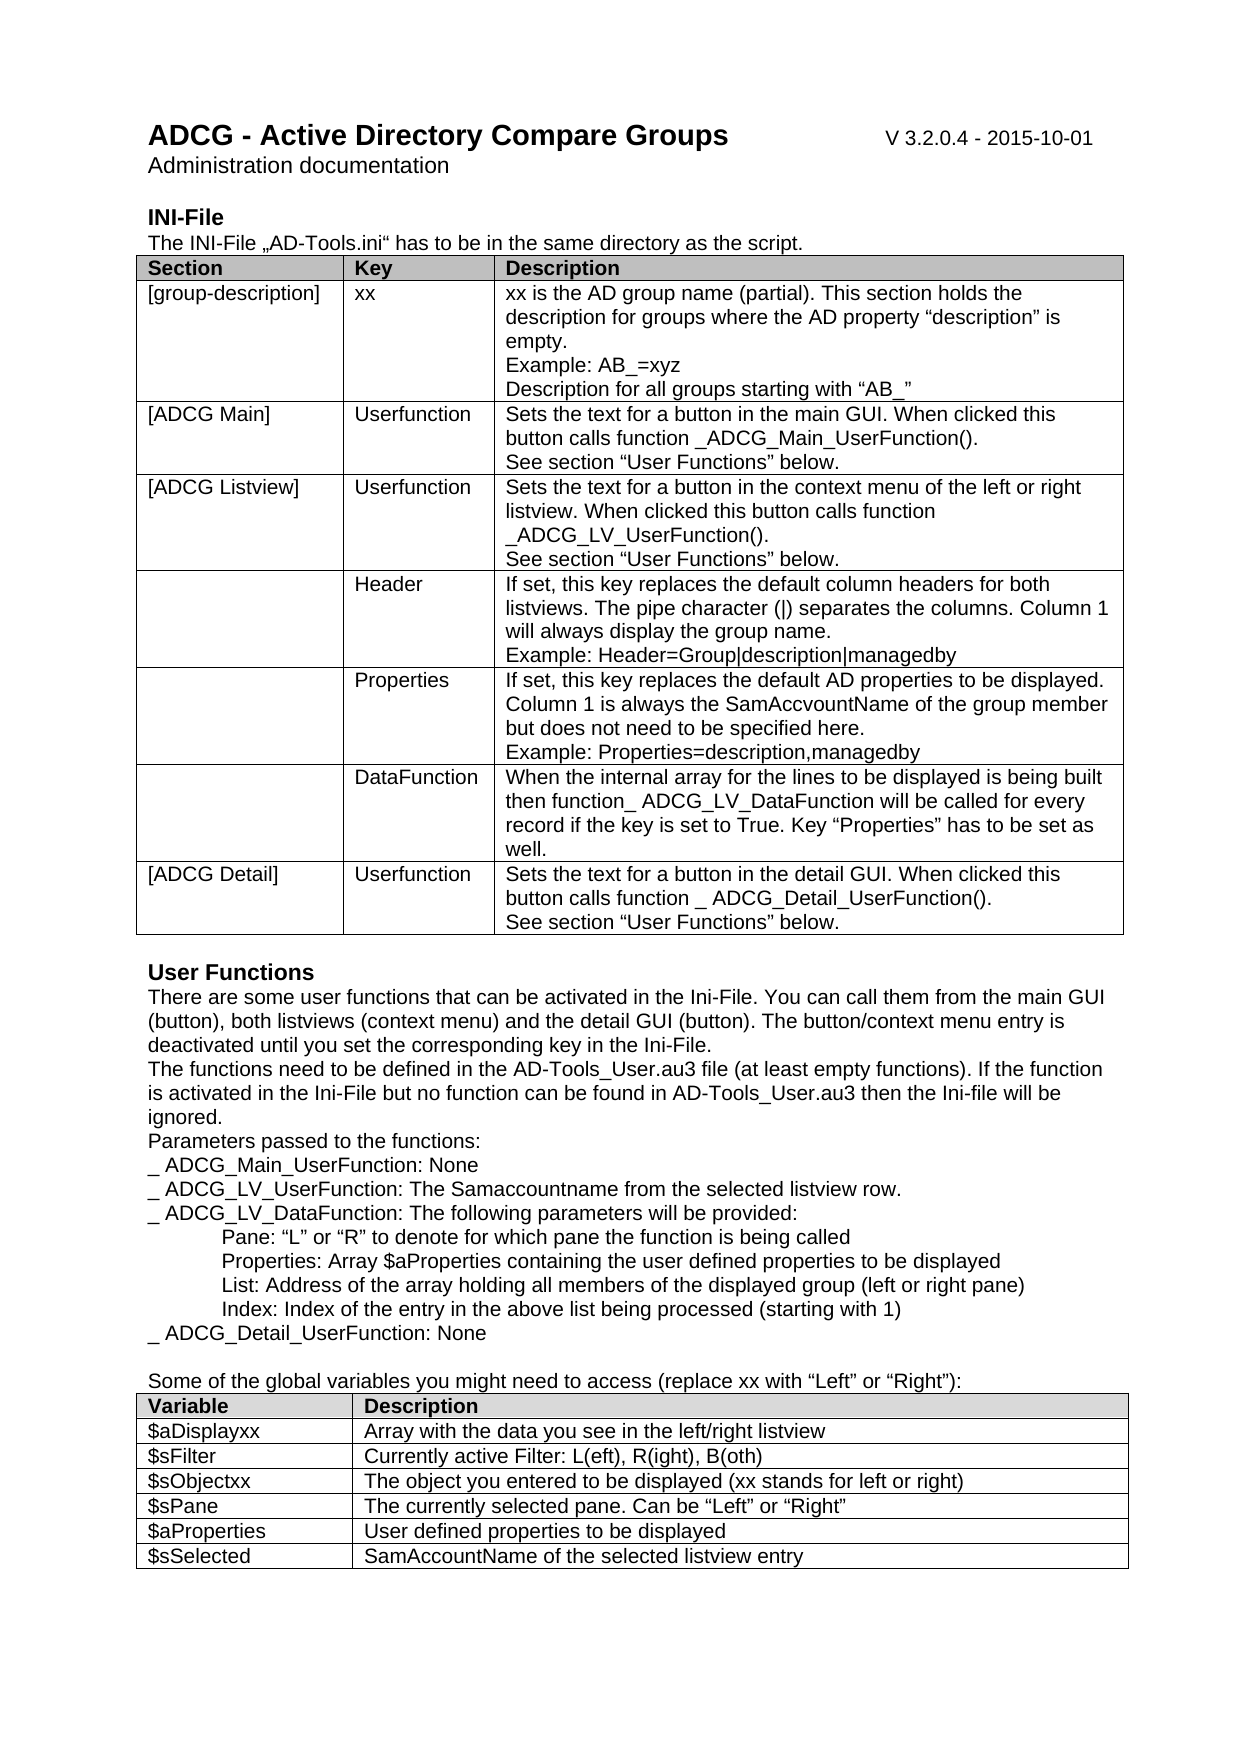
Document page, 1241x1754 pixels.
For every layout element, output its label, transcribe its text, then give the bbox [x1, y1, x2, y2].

text _ ADCG_LV_UserFunction: The Samaccountname from the selected listview row. [148, 1177, 1122, 1201]
table_cell Userfunction [344, 862, 494, 934]
table_cell When the internal array for the lines to be displayed is being built then function_ ADCG_LV_DataFunction will be called for every record if the key is set to True. Key “Properties” has to be set as well. [495, 765, 1123, 861]
table_cell [group-description] [137, 281, 343, 401]
table_cell $sFilter [137, 1444, 352, 1467]
table_cell [ADCG Detail] [137, 862, 343, 934]
table_cell Currently active Filter: L(eft), R(ight), B(oth) [353, 1444, 1128, 1467]
table_cell xx is the AD group name (partial). This section holds the description for groups where the AD property “description” is empty. Example: AB_=xyz Description for all groups starting with “AB_” [495, 281, 1123, 401]
text List: Address of the array holding all members of the displayed group (left or right pane) [148, 1273, 1122, 1297]
text Pane: “L” or “R” to denote for which pane the function is being called [148, 1225, 1122, 1249]
table_cell The object you entered to be displayed (xx stands for left or right) [353, 1469, 1128, 1492]
table_cell Sets the text for a button in the detail GUI. When clicked this button calls function _ ADCG_Detail_UserFunction(). See section “User Functions” below. [495, 862, 1123, 934]
table_cell xx [344, 281, 494, 401]
table_cell SamAccountName of the selected listview entry [353, 1544, 1128, 1567]
table_cell Header [344, 571, 494, 667]
text The INI-File „AD-Tools.ini“ has to be in the same directory as the script. [148, 231, 1122, 255]
text Index: Index of the entry in the above list being processed (starting with 1) [148, 1297, 1122, 1321]
text The functions need to be defined in the AD-Tools_User.au3 file (at least empty functions). If the function is activated in the Ini-File but no function can be found in AD-Tools_User.au3 then the Ini-file will be ignored. [148, 1057, 1122, 1129]
table_cell If set, this key replaces the default column headers for both listviews. The pipe character (|) separates the columns. Column 1 will always display the group name. Example: Header=Group|description|managedby [495, 571, 1123, 667]
table_cell [ADCG Listview] [137, 475, 343, 570]
table_cell $sObjectxx [137, 1469, 352, 1492]
table_cell [137, 765, 343, 861]
table_cell Userfunction [344, 402, 494, 473]
table_cell Userfunction [344, 475, 494, 570]
text Administration documentation [148, 152, 1122, 178]
text ADCG - Active Directory Compare Groups V 3.2.0.4 - 2015-10-01 [148, 118, 1122, 152]
text Parameters passed to the functions: [148, 1129, 1122, 1153]
table_cell $aDisplayxx [137, 1419, 352, 1442]
table_header Description [495, 256, 1123, 280]
table_header Variable [137, 1394, 352, 1417]
table_cell $sSelected [137, 1544, 352, 1567]
table_cell [ADCG Main] [137, 402, 343, 473]
text _ ADCG_Main_UserFunction: None [148, 1153, 1122, 1177]
text Properties: Array $aProperties containing the user defined properties to be displayed [148, 1249, 1122, 1273]
table_cell User defined properties to be displayed [353, 1519, 1128, 1542]
text _ ADCG_Detail_UserFunction: None [148, 1321, 1122, 1344]
text Some of the global variables you might need to access (replace xx with “Left” or “Right”): [148, 1368, 1122, 1392]
text There are some user functions that can be activated in the Ini-File. You can call them from the main GUI (button), both listviews (context menu) and the detail GUI (button). The button/context menu entry is deactivated until you set the corresponding key in the Ini-File. [148, 985, 1122, 1057]
table_header Section [137, 256, 343, 280]
table_cell Array with the data you see in the left/right listview [353, 1419, 1128, 1442]
table_cell [137, 668, 343, 764]
table_cell Properties [344, 668, 494, 764]
table_cell DataFunction [344, 765, 494, 861]
table_cell [137, 571, 343, 667]
table_cell Sets the text for a button in the context menu of the left or right listview. When clicked this button calls function _ADCG_LV_UserFunction(). See section “User Functions” below. [495, 475, 1123, 570]
text _ ADCG_LV_DataFunction: The following parameters will be provided: [148, 1201, 1122, 1225]
text User Functions [148, 959, 1122, 985]
table_cell The currently selected pane. Can be “Left” or “Right” [353, 1494, 1128, 1517]
table_cell Sets the text for a button in the main GUI. When clicked this button calls function _ADCG_Main_UserFunction(). See section “User Functions” below. [495, 402, 1123, 473]
text INI-File [148, 204, 1122, 231]
table_cell $aProperties [137, 1519, 352, 1542]
table_cell $sPane [137, 1494, 352, 1517]
table_cell If set, this key replaces the default AD properties to be displayed. Column 1 is always the SamAccvountName of the group member but does not need to be specified here. Example: Properties=description,managedby [495, 668, 1123, 764]
table_header Description [353, 1394, 1128, 1417]
table_header Key [344, 256, 494, 280]
